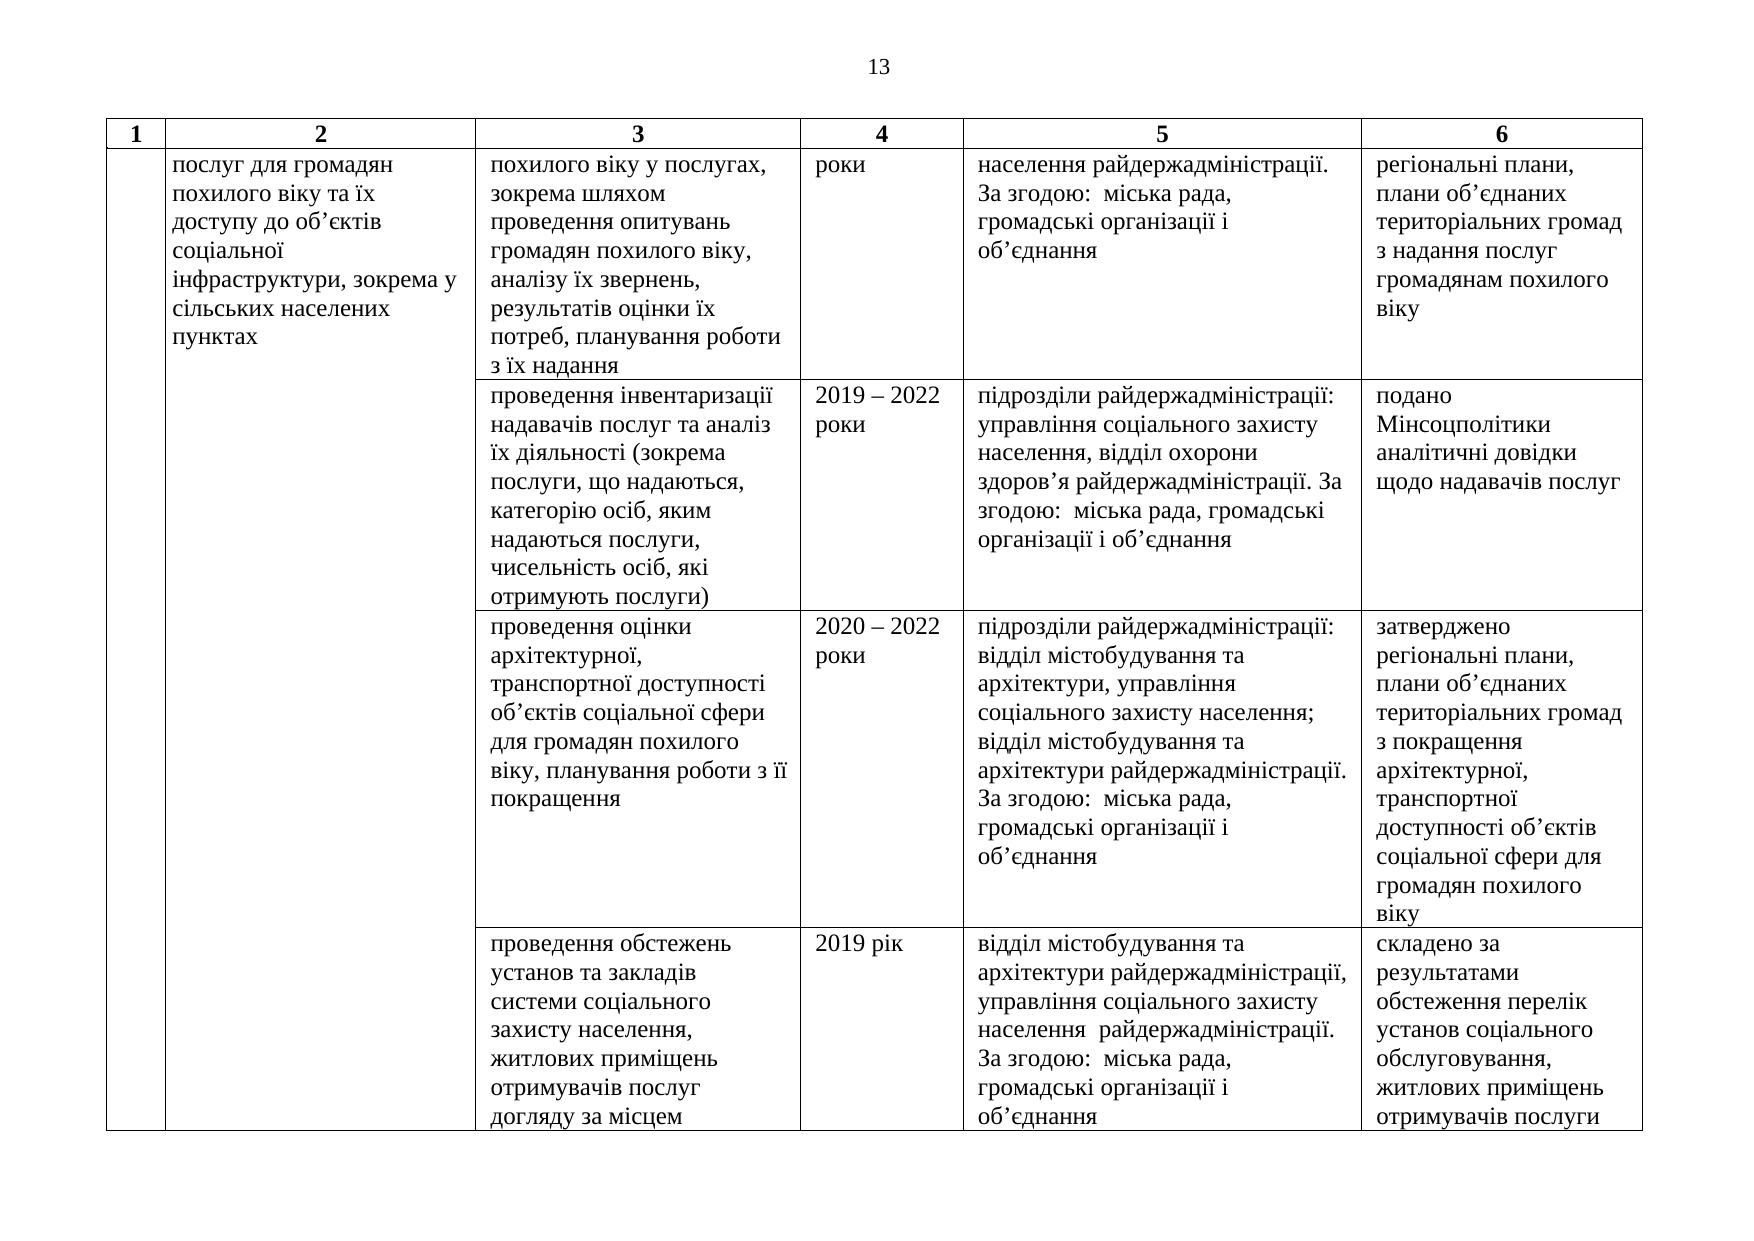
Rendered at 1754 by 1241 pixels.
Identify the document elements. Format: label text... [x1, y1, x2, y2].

table_header 4 [801, 119, 963, 148]
table_cell [107, 149, 165, 1129]
table_cell 2019 рік [801, 928, 963, 1129]
table_cell 2019 – 2022 роки [801, 149, 963, 379]
table_header 6 [1362, 119, 1642, 148]
table_header 5 [964, 119, 1361, 148]
table_cell 2019 – 2022 роки [801, 380, 963, 610]
table_cell підрозділи райдержадміністрації: управління соціального захисту населення, відділ охорони здоров’я райдержадміністрації. За згодою: міська рада, громадські організації і об’єднання [964, 380, 1361, 610]
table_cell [1362, 149, 1642, 379]
table_header 2 [166, 119, 475, 148]
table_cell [476, 928, 800, 1129]
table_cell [476, 149, 800, 379]
table_cell проведення оцінки архітектурної, транспортної доступності об’єктів соціальної сфери для громадян похилого віку, планування роботи з її покращення [476, 611, 800, 927]
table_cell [1362, 928, 1642, 1129]
table_cell підрозділи райдержадміністрації: відділ містобудування та архітектури, управління соціального захисту населення; відділ містобудування та архітектури райдержадміністрації. За згодою: міська рада, громадські організації і об’єднання [964, 611, 1361, 927]
table_cell 2020 – 2022 роки [801, 611, 963, 927]
table_cell затверджено регіональні плани, плани об’єднаних територіальних громад з покращення архітектурної, транспортної доступності об’єктів соціальної сфери для громадян похилого віку [1362, 611, 1642, 927]
table_cell проведення інвентаризації надавачів послуг та аналіз їх діяльності (зокрема послуги, що надаються, категорію осіб, яким надаються послуги, чисельність осіб, які отримують послуги) [476, 380, 800, 610]
table_header 1 [107, 119, 165, 148]
table_cell подано Мінсоцполітики аналітичні довідки щодо надавачів послуг [1362, 380, 1642, 610]
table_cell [166, 149, 475, 1129]
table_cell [964, 149, 1361, 379]
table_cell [964, 928, 1361, 1129]
table_header 3 [476, 119, 800, 148]
